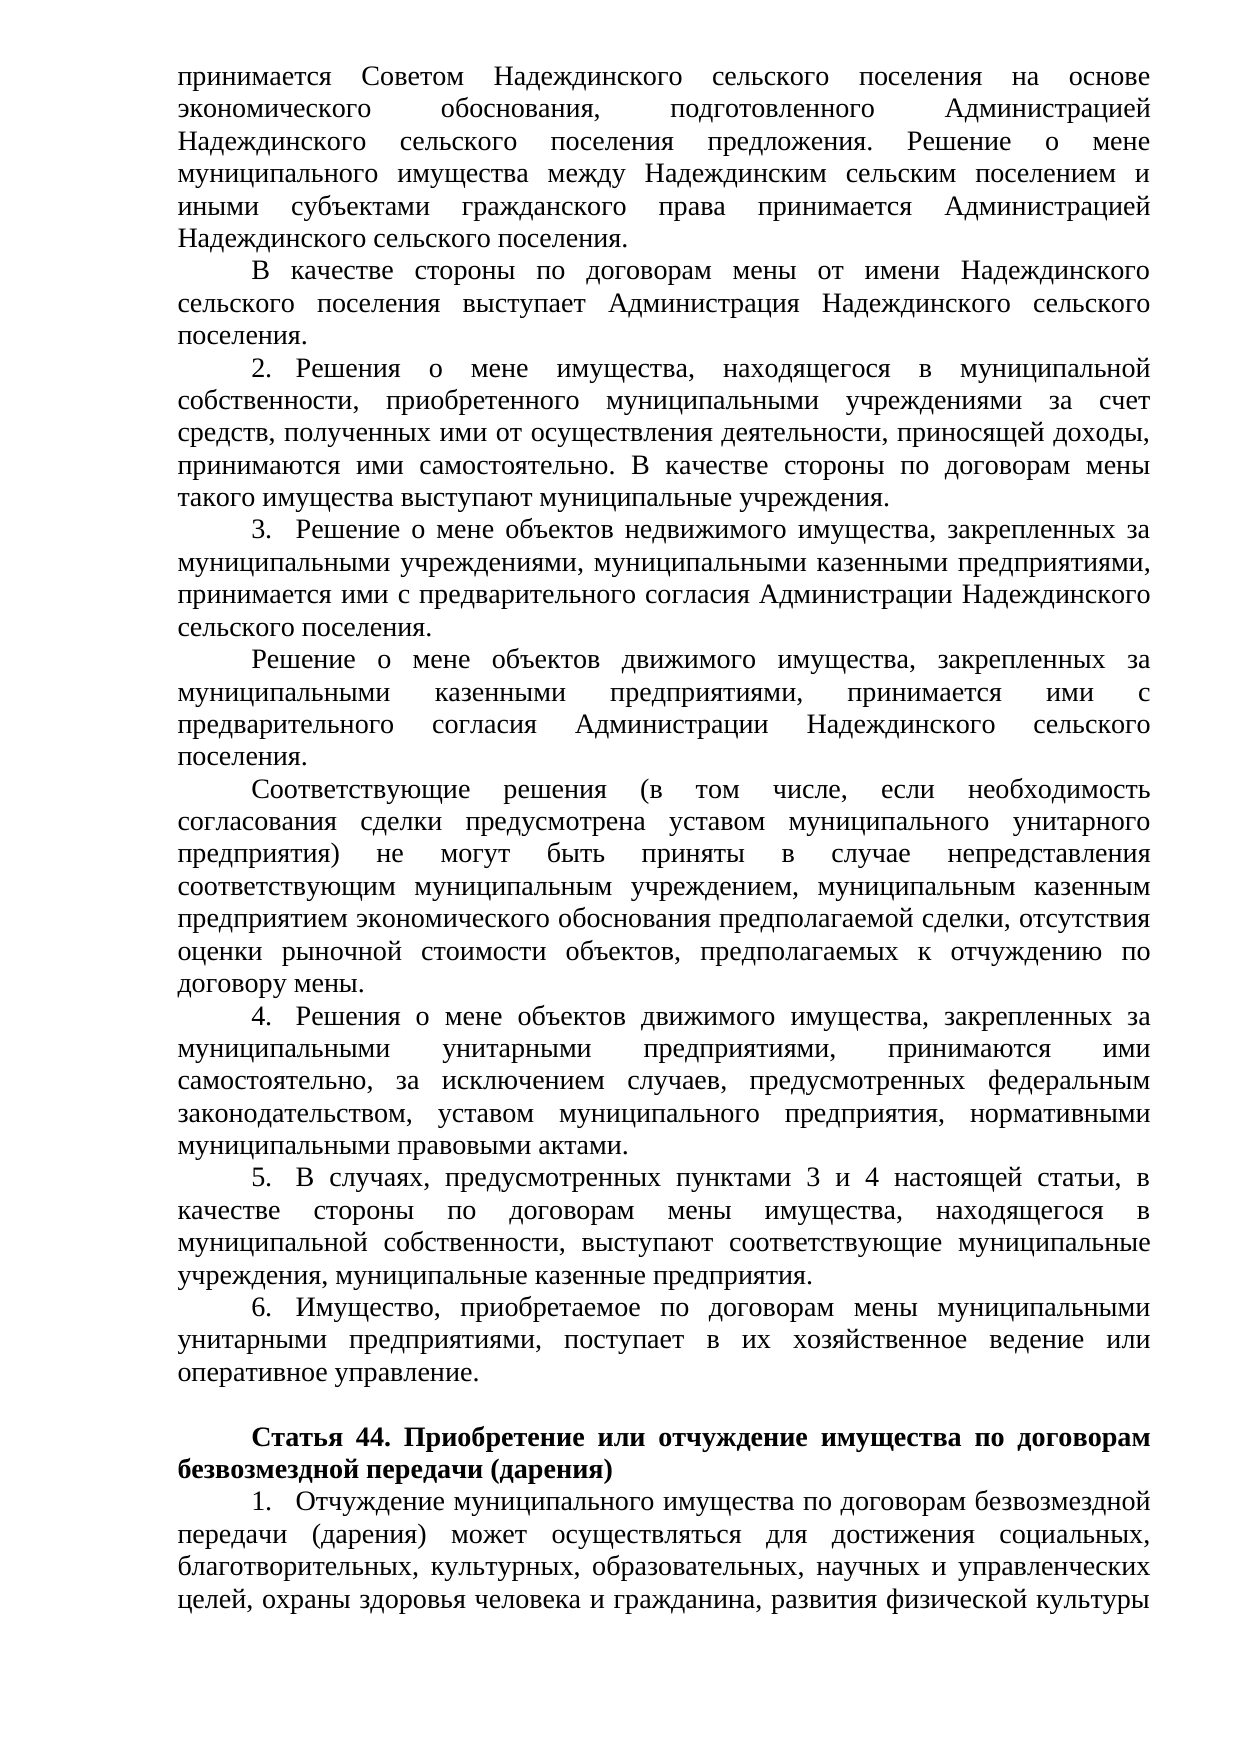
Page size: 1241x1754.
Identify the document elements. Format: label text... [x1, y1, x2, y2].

list Решения о мене объектов движимого имущества, закрепленных за муниципальными унитарными предприятиями, принимаются ими самостоятельно, за исключением случаев, предусмотренных федеральным законодательством, уставом муниципального предприятия, нормативными муниципальными правовыми актами. [177, 998, 1152, 1161]
list Решения о мене имущества, находящегося в муниципальной собственности, приобретенного муниципальными учреждениями за счет средств, полученных ими от осуществления деятельности, приносящей доходы, принимаются ими самостоятельно. В качестве стороны по договорам мены такого имущества выступают муниципальные учреждения. [177, 351, 1152, 513]
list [177, 59, 1152, 253]
text Статья 44. Приобретение или отчуждение имущества по договорам безвозмездной передачи (дарения) [177, 1420, 1152, 1484]
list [177, 1484, 1152, 1614]
text В качестве стороны по договорам мены от имени Надеждинского сельского поселения выступает Администрация Надеждинского сельского поселения. [177, 253, 1152, 351]
list Имущество, приобретаемое по договорам мены муниципальными унитарными предприятиями, поступает в их хозяйственное ведение или оперативное управление. [177, 1290, 1152, 1387]
list Решение о мене объектов недвижимого имущества, закрепленных за муниципальными учреждениями, муниципальными казенными предприятиями, принимается ими с предварительного согласия Администрации Надеждинского сельского поселения. [177, 513, 1152, 642]
text Решение о мене объектов движимого имущества, закрепленных за муниципальными казенными предприятиями, принимается ими с предварительного согласия Администрации Надеждинского сельского поселения. [177, 642, 1152, 772]
text Соответствующие решения (в том числе, если необходимость согласования сделки предусмотрена уставом муниципального унитарного предприятия) не могут быть приняты в случае непредставления соответствующим муниципальным учреждением, муниципальным казенным предприятием экономического обоснования предполагаемой сделки, отсутствия оценки рыночной стоимости объектов, предполагаемых к отчуждению по договору мены. [177, 772, 1152, 998]
list В случаях, предусмотренных пунктами 3 и 4 настоящей статьи, в качестве стороны по договорам мены имущества, находящегося в муниципальной собственности, выступают соответствующие муниципальные учреждения, муниципальные казенные предприятия. [177, 1161, 1152, 1290]
